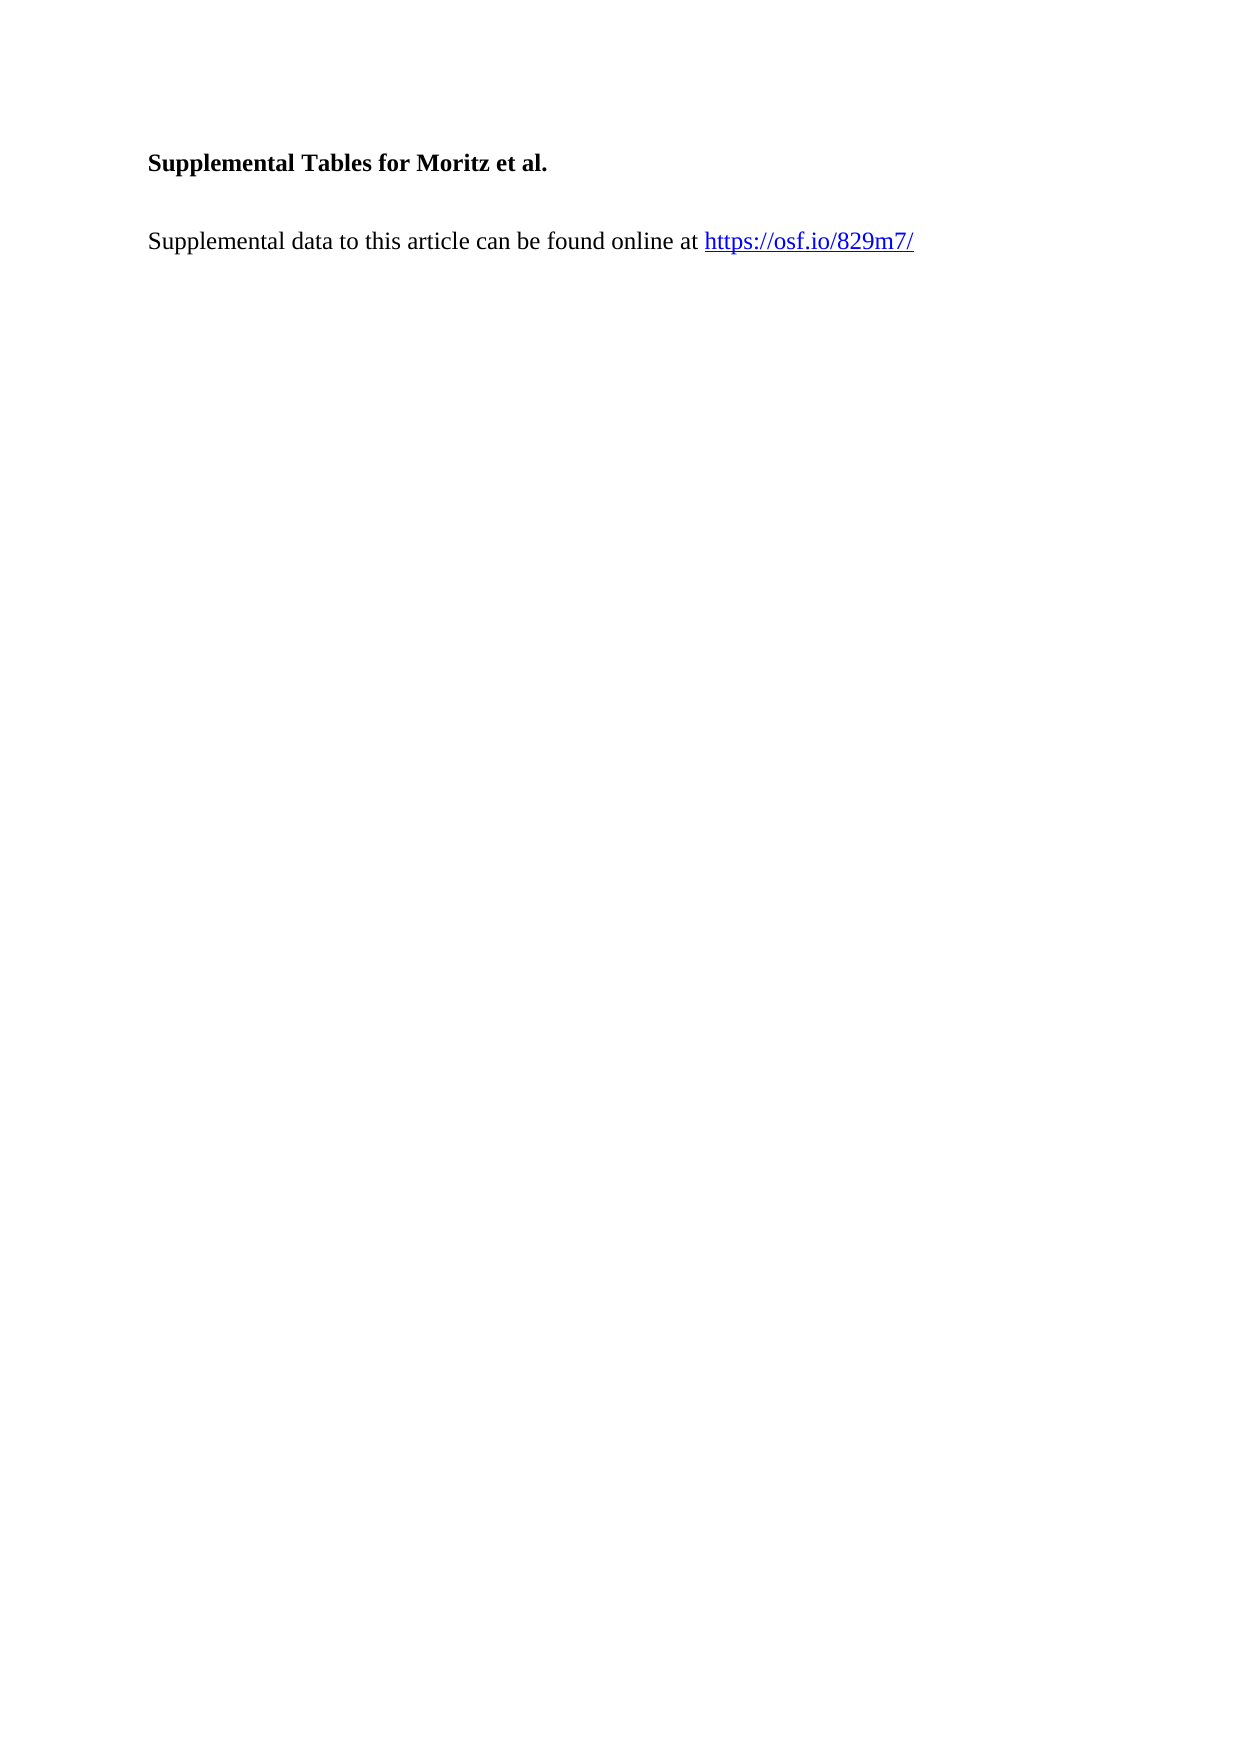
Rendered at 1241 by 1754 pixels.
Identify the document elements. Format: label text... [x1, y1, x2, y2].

text Supplemental data to this article can be found online at https://osf.io/829m7/ [148, 226, 1093, 255]
text Supplemental Tables for Moritz et al. [148, 148, 1093, 176]
